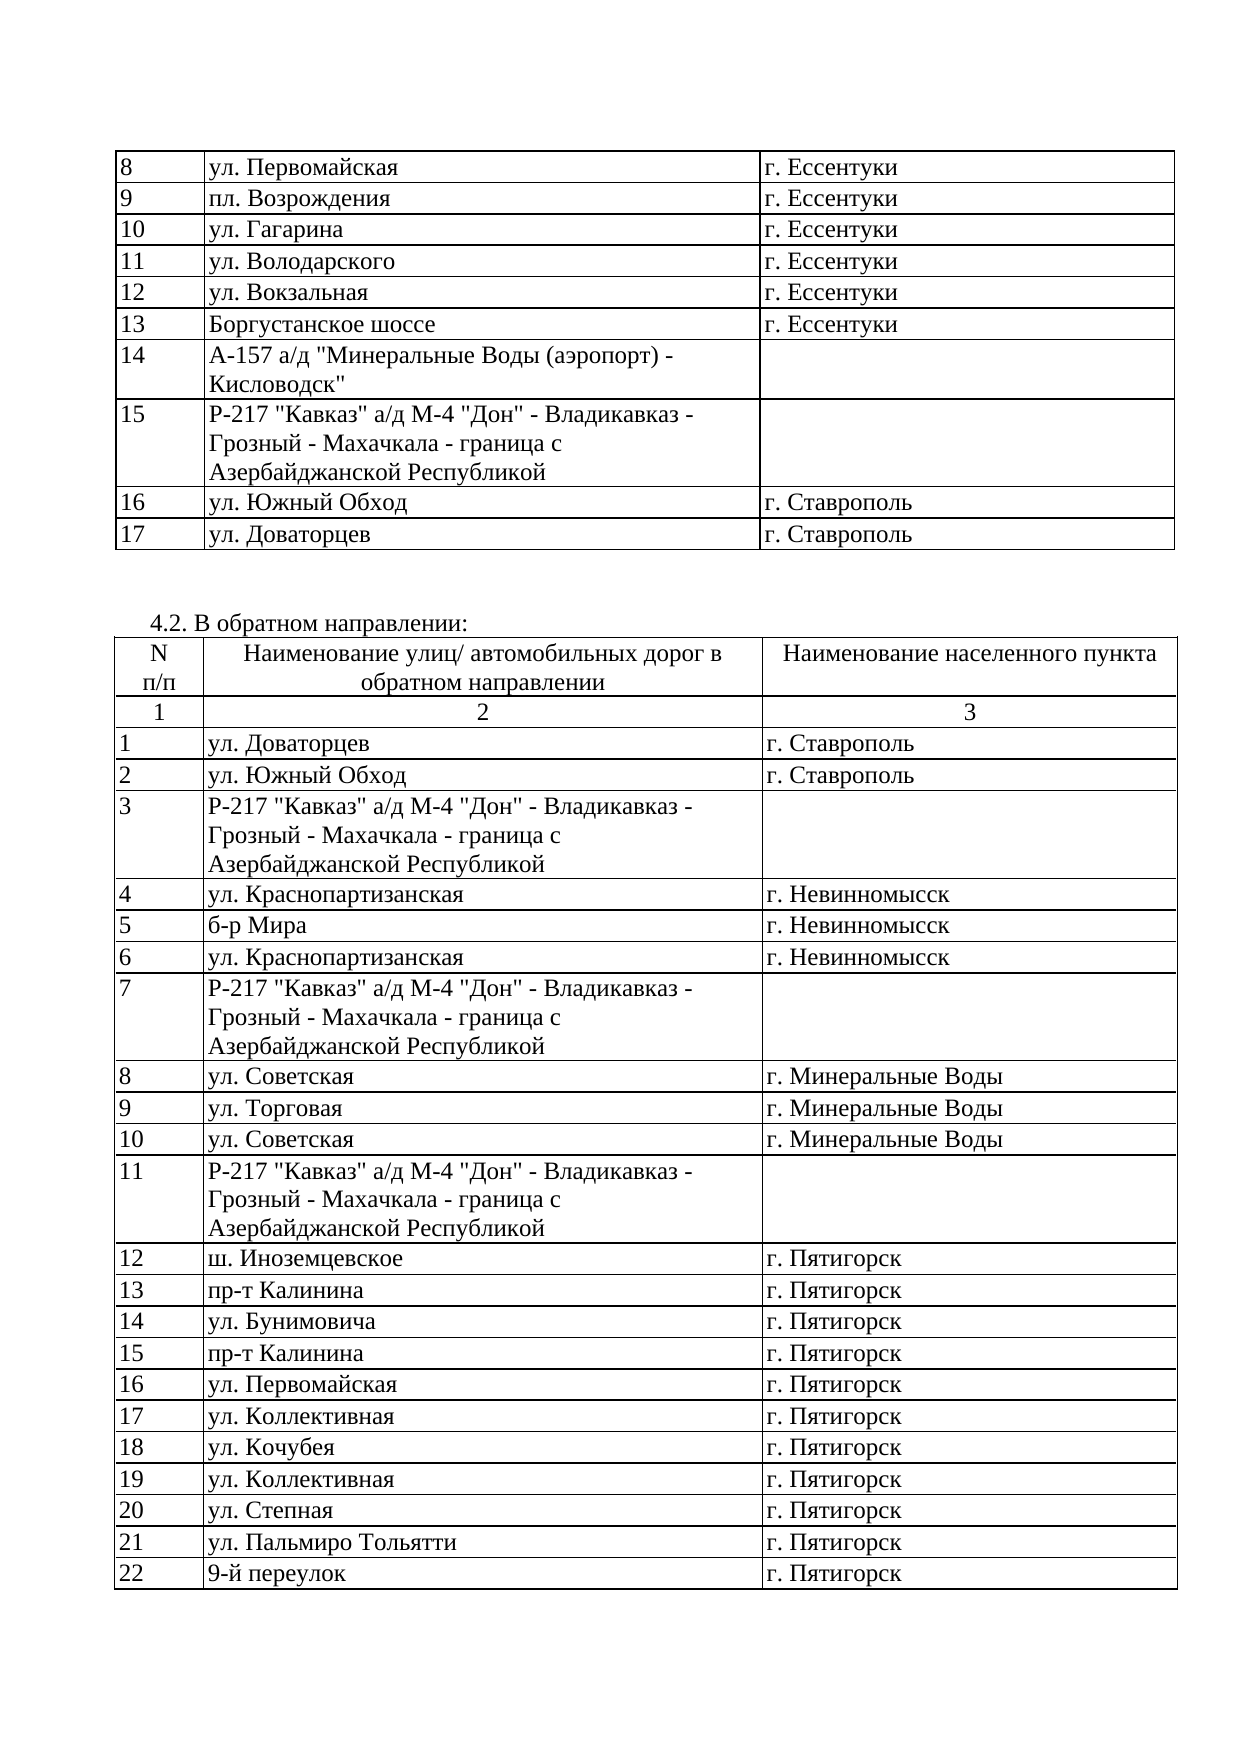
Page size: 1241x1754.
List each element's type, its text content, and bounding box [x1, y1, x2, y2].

table_cell 19 [115, 1463, 203, 1494]
table_cell ул. Кочубея [204, 1432, 762, 1462]
table_cell 12 [117, 277, 204, 307]
table_cell Р-217 "Кавказ" а/д М-4 "Дон" - Владикавказ - Грозный - Махачкала - граница с Азербайджанской Республикой [204, 1156, 762, 1242]
table_cell г. Пятигорск [763, 1399, 1177, 1431]
table_cell ул. Доваторцев [205, 519, 759, 548]
table_cell ш. Иноземцевское [204, 1244, 762, 1273]
table_cell г. Пятигорск [763, 1336, 1177, 1368]
table_cell 9-й переулок [204, 1558, 762, 1588]
table_cell г. Ессентуки [761, 215, 1174, 244]
table_cell Р-217 "Кавказ" а/д М-4 "Дон" - Владикавказ - Грозный - Махачкала - граница с Азербайджанской Республикой [205, 400, 759, 486]
table_header Наименование населенного пункта [763, 638, 1177, 695]
table_cell 12 [115, 1243, 203, 1273]
table_header N п/п [115, 638, 203, 695]
table_cell г. Пятигорск [763, 1462, 1177, 1494]
table_cell ул. Коллективная [204, 1401, 762, 1431]
table_cell г. Ессентуки [761, 246, 1174, 276]
table_cell пр-т Калинина [204, 1275, 762, 1305]
table_cell Боргустанское шоссе [205, 309, 759, 339]
table_cell ул. Степная [204, 1495, 762, 1525]
table_cell г. Ставрополь [763, 727, 1177, 758]
table_cell Р-217 "Кавказ" а/д М-4 "Дон" - Владикавказ - Грозный - Махачкала - граница с Азербайджанской Республикой [204, 791, 762, 878]
table_cell 17 [115, 1400, 203, 1431]
text 4.2. В обратном направлении: [150, 608, 1090, 636]
table_cell 10 [115, 1124, 203, 1154]
table_cell г. Ессентуки [761, 183, 1174, 213]
table_cell 3 [763, 695, 1177, 727]
table_cell г. Ессентуки [761, 152, 1174, 181]
table_cell [761, 400, 1174, 486]
table_cell г. Минеральные Воды [763, 1091, 1177, 1123]
table_cell г. Ставрополь [761, 519, 1174, 548]
table_cell [763, 790, 1177, 878]
table_cell г. Пятигорск [763, 1368, 1177, 1399]
table_cell 4 [115, 879, 203, 909]
table_cell г. Минеральные Воды [763, 1123, 1177, 1154]
table_cell г. Ставрополь [761, 487, 1174, 517]
table_cell г. Невинномысск [763, 941, 1177, 972]
table_cell пл. Возрождения [205, 183, 759, 213]
table_cell ул. Пальмиро Тольятти [204, 1527, 762, 1557]
table_cell ул. Гагарина [205, 215, 759, 244]
table_cell б-р Мира [204, 911, 762, 941]
table_cell ул. Советская [204, 1124, 762, 1154]
table_cell г. Ставрополь [763, 758, 1177, 790]
table_cell 11 [117, 246, 204, 276]
table_cell 21 [115, 1526, 203, 1557]
table_cell 13 [115, 1275, 203, 1305]
table_cell 20 [115, 1495, 203, 1525]
table_cell 5 [115, 910, 203, 941]
table_cell 18 [115, 1432, 203, 1462]
table_cell 7 [115, 973, 203, 1060]
table_cell г. Невинномысск [763, 909, 1177, 941]
table_cell 3 [115, 791, 203, 878]
table_cell ул. Южный Обход [205, 487, 759, 517]
table_cell [763, 972, 1177, 1060]
table_cell г. Пятигорск [763, 1274, 1177, 1305]
table_cell ул. Первомайская [204, 1370, 762, 1399]
table_cell 22 [115, 1558, 203, 1588]
table_cell г. Пятигорск [763, 1494, 1177, 1525]
table_cell 6 [115, 942, 203, 972]
table_cell 11 [115, 1155, 203, 1242]
table_cell ул. Вокзальная [205, 277, 759, 307]
table_cell пр-т Калинина [204, 1338, 762, 1368]
table_cell г. Минеральные Воды [763, 1060, 1177, 1091]
table_cell 9 [117, 183, 204, 213]
table_cell ул. Краснопартизанская [204, 879, 762, 909]
table_cell 2 [115, 759, 203, 790]
table_cell г. Пятигорск [763, 1557, 1177, 1588]
table_cell 1 [115, 728, 203, 758]
table_cell ул. Краснопартизанская [204, 942, 762, 972]
table_cell А-157 а/д "Минеральные Воды (аэропорт) - Кисловодск" [205, 340, 759, 398]
table_cell ул. Первомайская [205, 152, 759, 181]
table_cell Р-217 "Кавказ" а/д М-4 "Дон" - Владикавказ - Грозный - Махачкала - граница с Азербайджанской Республикой [204, 974, 762, 1060]
table_cell г. Пятигорск [763, 1305, 1177, 1336]
table_cell 13 [117, 309, 204, 339]
table_cell 15 [115, 1338, 203, 1368]
table_cell 10 [117, 215, 204, 244]
table_cell г. Ессентуки [761, 309, 1174, 339]
table_cell г. Пятигорск [763, 1525, 1177, 1557]
table_cell ул. Доваторцев [204, 728, 762, 758]
table_cell 14 [115, 1306, 203, 1336]
table_cell ул. Южный Обход [204, 760, 762, 790]
table_cell ул. Советская [204, 1061, 762, 1091]
table_cell [761, 340, 1174, 398]
table_cell 16 [117, 487, 204, 517]
table_cell 1 [115, 696, 203, 727]
table_cell [763, 1154, 1177, 1242]
table_cell 2 [204, 697, 762, 727]
table_cell г. Пятигорск [763, 1431, 1177, 1462]
table_cell ул. Володарского [205, 246, 759, 276]
table_cell 8 [115, 1061, 203, 1091]
table_cell ул. Бунимовича [204, 1307, 762, 1336]
table_cell 9 [115, 1092, 203, 1123]
table_cell г. Ессентуки [761, 277, 1174, 307]
table_cell 16 [115, 1369, 203, 1399]
table_cell 8 [117, 152, 204, 181]
table_cell 15 [117, 400, 204, 486]
table_cell 14 [117, 340, 204, 398]
table_cell 17 [117, 519, 204, 548]
table_cell ул. Коллективная [204, 1464, 762, 1494]
table_cell г. Невинномысск [763, 878, 1177, 909]
table_header Наименование улиц/ автомобильных дорог в обратном направлении [204, 638, 762, 695]
table_cell ул. Торговая [204, 1093, 762, 1123]
table_cell г. Пятигорск [763, 1242, 1177, 1273]
